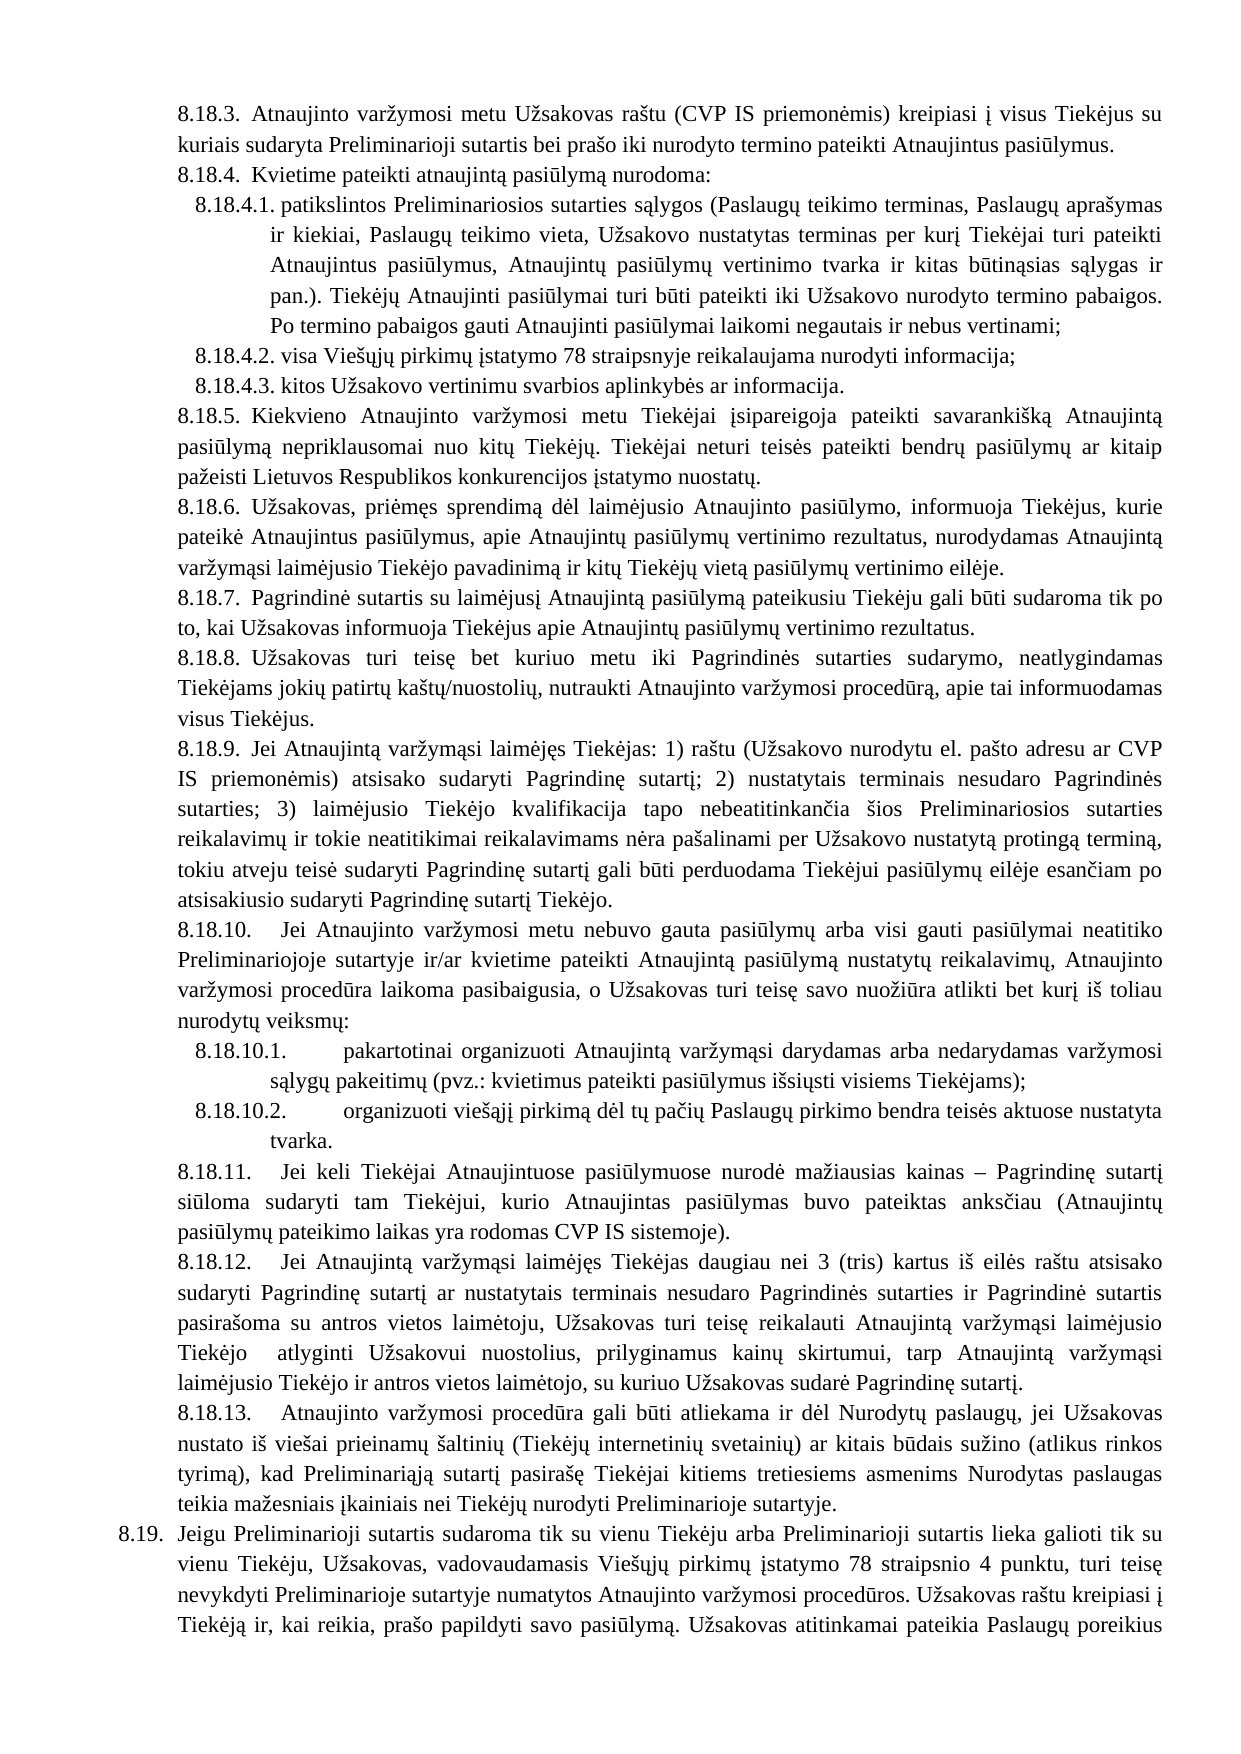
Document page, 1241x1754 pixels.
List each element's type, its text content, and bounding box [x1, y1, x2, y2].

list organizuoti viešąjį pirkimą dėl tų pačių Paslaugų pirkimo bendra teisės aktuose nustatyta tvarka. [195, 1097, 1164, 1154]
list patikslintos Preliminariosios sutarties sąlygos (Paslaugų teikimo terminas, Paslaugų aprašymas ir kiekiai, Paslaugų teikimo vieta, Užsakovo nustatytas terminas per kurį Tiekėjai turi pateikti Atnaujintus pasiūlymus, Atnaujintų pasiūlymų vertinimo tvarka ir kitas būtinąsias sąlygas ir pan.). Tiekėjų Atnaujinti pasiūlymai turi būti pateikti iki Užsakovo nurodyto termino pabaigos. Po termino pabaigos gauti Atnaujinti pasiūlymai laikomi negautais ir nebus vertinami; [195, 191, 1164, 338]
list Pagrindinė sutartis su laimėjusį Atnaujintą pasiūlymą pateikusiu Tiekėju gali būti sudaroma tik po to, kai Užsakovas informuoja Tiekėjus apie Atnaujintų pasiūlymų vertinimo rezultatus. [177, 584, 1164, 640]
list Kvietime pateikti atnaujintą pasiūlymą nurodoma: [177, 161, 1164, 187]
list Užsakovas, priėmęs sprendimą dėl laimėjusio Atnaujinto pasiūlymo, informuoja Tiekėjus, kurie pateikė Atnaujintus pasiūlymus, apie Atnaujintų pasiūlymų vertinimo rezultatus, nurodydamas Atnaujintą varžymąsi laimėjusio Tiekėjo pavadinimą ir kitų Tiekėjų vietą pasiūlymų vertinimo eilėje. [177, 493, 1164, 580]
list Jei Atnaujintą varžymąsi laimėjęs Tiekėjas daugiau nei 3 (tris) kartus iš eilės raštu atsisako sudaryti Pagrindinę sutartį ar nustatytais terminais nesudaro Pagrindinės sutarties ir Pagrindinė sutartis pasirašoma su antros vietos laimėtoju, Užsakovas turi teisę reikalauti Atnaujintą varžymąsi laimėjusio Tiekėjo atlyginti Užsakovui nuostolius, prilyginamus kainų skirtumui, tarp Atnaujintą varžymąsi laimėjusio Tiekėjo ir antros vietos laimėtojo, su kuriuo Užsakovas sudarė Pagrindinę sutartį. [177, 1248, 1164, 1396]
list pakartotinai organizuoti Atnaujintą varžymąsi darydamas arba nedarydamas varžymosi sąlygų pakeitimų (pvz.: kvietimus pateikti pasiūlymus išsiųsti visiems Tiekėjams); [195, 1037, 1164, 1093]
list Jei keli Tiekėjai Atnaujintuose pasiūlymuose nurodė mažiausias kainas – Pagrindinę sutartį siūloma sudaryti tam Tiekėjui, kurio Atnaujintas pasiūlymas buvo pateiktas anksčiau (Atnaujintų pasiūlymų pateikimo laikas yra rodomas CVP IS sistemoje). [177, 1158, 1164, 1244]
list Užsakovas turi teisę bet kuriuo metu iki Pagrindinės sutarties sudarymo, neatlygindamas Tiekėjams jokių patirtų kaštų/nuostolių, nutraukti Atnaujinto varžymosi procedūrą, apie tai informuodamas visus Tiekėjus. [177, 644, 1164, 731]
list Jei Atnaujinto varžymosi metu nebuvo gauta pasiūlymų arba visi gauti pasiūlymai neatitiko Preliminariojoje sutartyje ir/ar kvietime pateikti Atnaujintą pasiūlymą nustatytų reikalavimų, Atnaujinto varžymosi procedūra laikoma pasibaigusia, o Užsakovas turi teisę savo nuožiūra atlikti bet kurį iš toliau nurodytų veiksmų: [177, 916, 1164, 1033]
list kitos Užsakovo vertinimu svarbios aplinkybės ar informacija. [195, 372, 1164, 399]
list Jei Atnaujintą varžymąsi laimėjęs Tiekėjas: 1) raštu (Užsakovo nurodytu el. pašto adresu ar CVP IS priemonėmis) atsisako sudaryti Pagrindinę sutartį; 2) nustatytais terminais nesudaro Pagrindinės sutarties; 3) laimėjusio Tiekėjo kvalifikacija tapo nebeatitinkančia šios Preliminariosios sutarties reikalavimų ir tokie neatitikimai reikalavimams nėra pašalinami per Užsakovo nustatytą protingą terminą, tokiu atveju teisė sudaryti Pagrindinę sutartį gali būti perduodama Tiekėjui pasiūlymų eilėje esančiam po atsisakiusio sudaryti Pagrindinę sutartį Tiekėjo. [177, 735, 1164, 912]
list Atnaujinto varžymosi metu Užsakovas raštu (CVP IS priemonėmis) kreipiasi į visus Tiekėjus su kuriais sudaryta Preliminarioji sutartis bei prašo iki nurodyto termino pateikti Atnaujintus pasiūlymus. [177, 100, 1164, 157]
list Atnaujinto varžymosi procedūra gali būti atliekama ir dėl Nurodytų paslaugų, jei Užsakovas nustato iš viešai prieinamų šaltinių (Tiekėjų internetinių svetainių) ar kitais būdais sužino (atlikus rinkos tyrimą), kad Preliminariąją sutartį pasirašę Tiekėjai kitiems tretiesiems asmenims Nurodytas paslaugas teikia mažesniais įkainiais nei Tiekėjų nurodyti Preliminarioje sutartyje. [177, 1399, 1164, 1516]
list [118, 1520, 1164, 1637]
list Kiekvieno Atnaujinto varžymosi metu Tiekėjai įsipareigoja pateikti savarankišką Atnaujintą pasiūlymą nepriklausomai nuo kitų Tiekėjų. Tiekėjai neturi teisės pateikti bendrų pasiūlymų ar kitaip pažeisti Lietuvos Respublikos konkurencijos įstatymo nuostatų. [177, 402, 1164, 489]
list visa Viešųjų pirkimų įstatymo 78 straipsnyje reikalaujama nurodyti informacija; [195, 342, 1164, 368]
